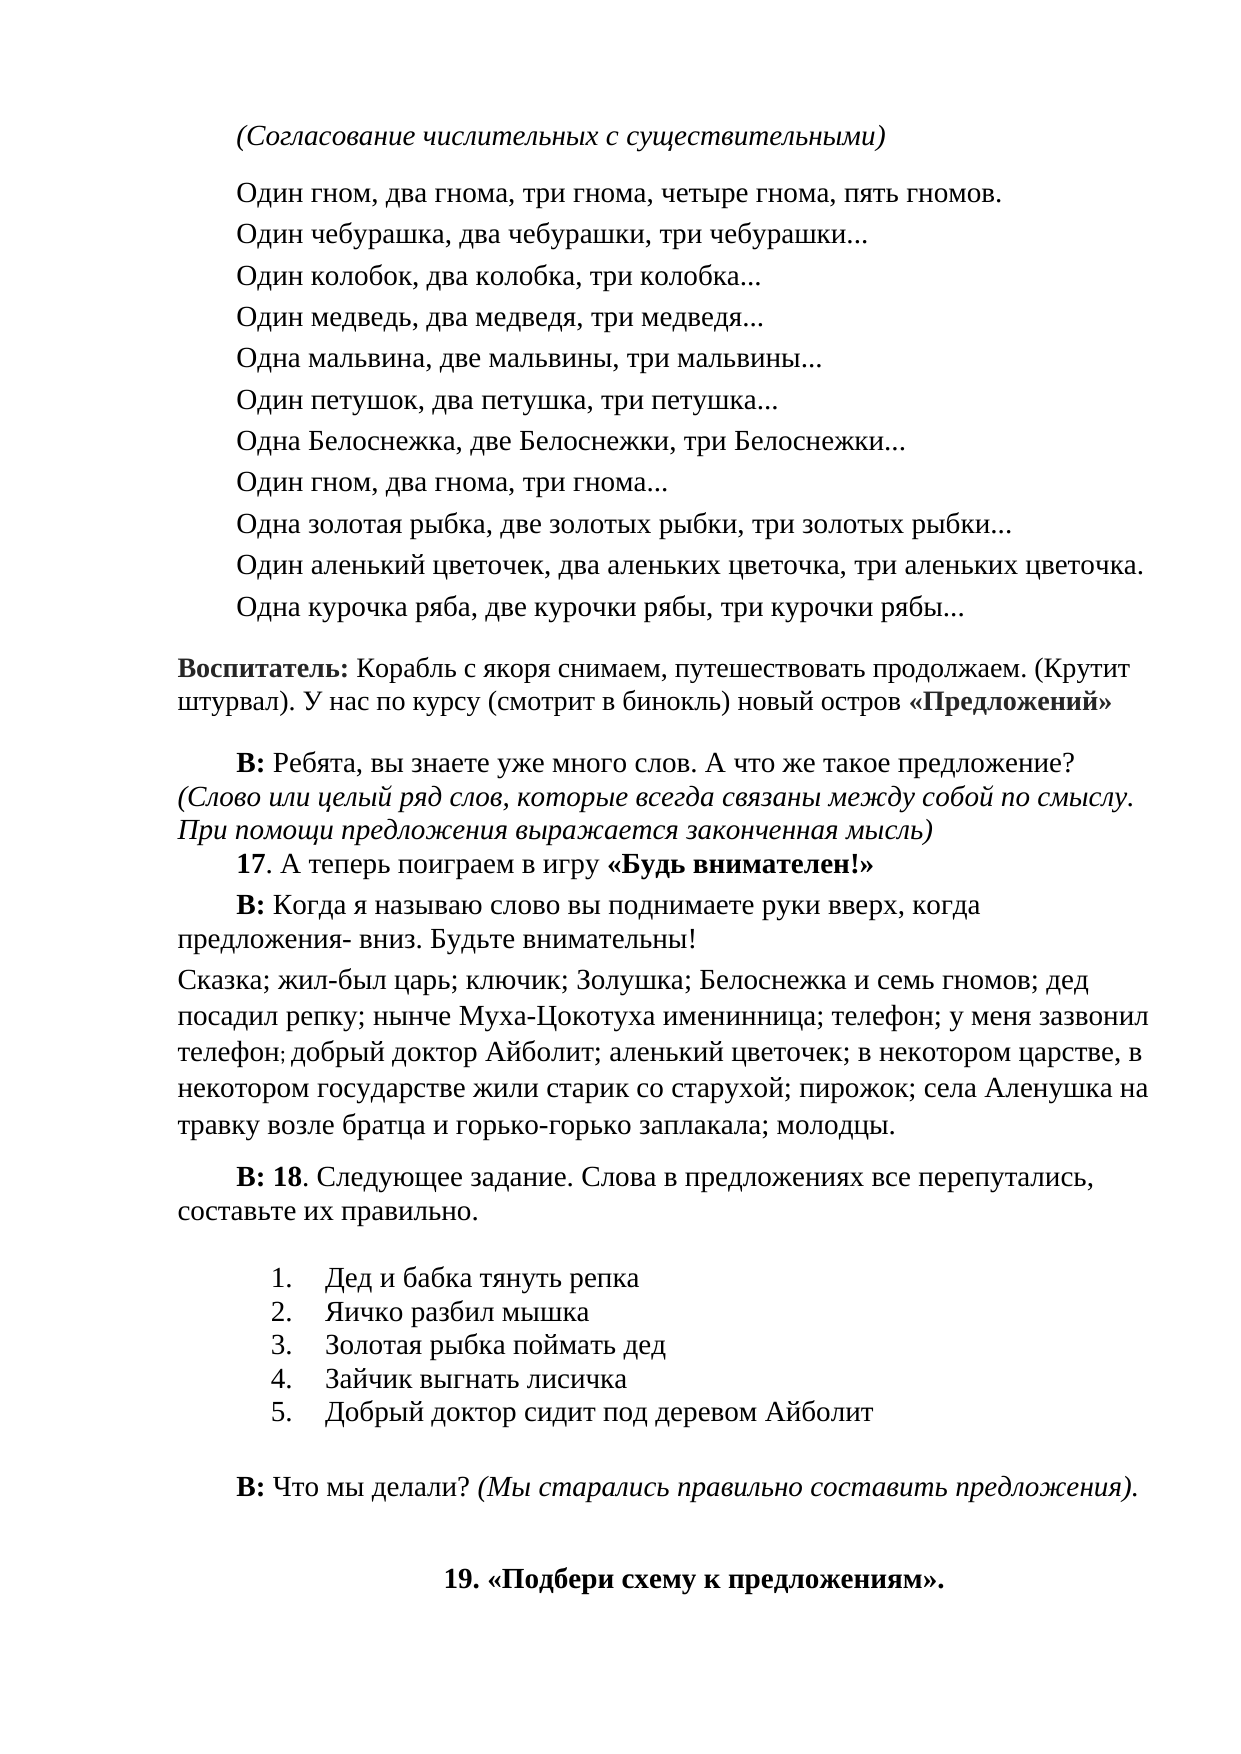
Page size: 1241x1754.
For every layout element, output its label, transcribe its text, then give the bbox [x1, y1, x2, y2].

text В: 18. Следующее задание. Слова в предложениях все перепутались, составьте их правильно. [177, 1159, 1152, 1227]
text В: Когда я называю слово вы поднимаете руки вверх, когда предложения- вниз. Будьте внимательны! [177, 887, 1152, 954]
text Одна мальвина, две мальвины, три мальвины... [177, 341, 1152, 374]
text (Согласование числительных с существительными) [177, 118, 1152, 152]
text Одна Белоснежка, две Белоснежки, три Белоснежки... [177, 423, 1152, 457]
text 19. «Подбери схему к предложениям». [177, 1561, 1152, 1594]
text В: Ребята, вы знаете уже много слов. А что же такое предложение? (Слово или целый ряд слов, которые всегда связаны между собой по смыслу. При помощи предложения выражается законченная мысль) [177, 745, 1152, 846]
text Один медведь, два медведя, три медведя... [177, 299, 1152, 333]
text Воспитатель: Корабль с якоря снимаем, путешествовать продолжаем. (Крутит штурвал). У нас по курсу (смотрит в бинокль) новый остров «Предложений» [177, 651, 1152, 716]
text Сказка; жил-был царь; ключик; Золушка; Белоснежка и семь гномов; дед посадил репку; нынче Муха-Цокотуха именинница; телефон; у меня зазвонил телефон; добрый доктор Айболит; аленький цветочек; в некотором царстве, в некотором государстве жили старик со старухой; пирожок; села Аленушка на травку возле братца и горько-горько заплакала; молодцы. [177, 962, 1152, 1140]
text Один колобок, два колобка, три колобка... [177, 258, 1152, 291]
text Один чебурашка, два чебурашки, три чебурашки... [177, 216, 1152, 250]
text Одна курочка ряба, две курочки рябы, три курочки рябы... [177, 589, 1152, 622]
text Один гном, два гнома, три гнома, четыре гнома, пять гномов. [177, 175, 1152, 209]
text Один аленький цветочек, два аленьких цветочка, три аленьких цветочка. [177, 547, 1152, 581]
text В: Что мы делали? (Мы старались правильно составить предложения). [177, 1469, 1152, 1503]
text Один гном, два гнома, три гнома... [177, 464, 1152, 498]
list Зайчик выгнать лисичка [212, 1361, 1152, 1394]
list Золотая рыбка поймать дед [212, 1327, 1152, 1361]
text 17. А теперь поиграем в игру «Будь внимателен!» [177, 846, 1152, 879]
list Дед и бабка тянуть репка [212, 1260, 1152, 1294]
list Добрый доктор сидит под деревом Айболит [212, 1394, 1152, 1428]
text Один петушок, два петушка, три петушка... [177, 382, 1152, 415]
list Яичко разбил мышка [212, 1294, 1152, 1327]
text Одна золотая рыбка, две золотых рыбки, три золотых рыбки... [177, 506, 1152, 539]
